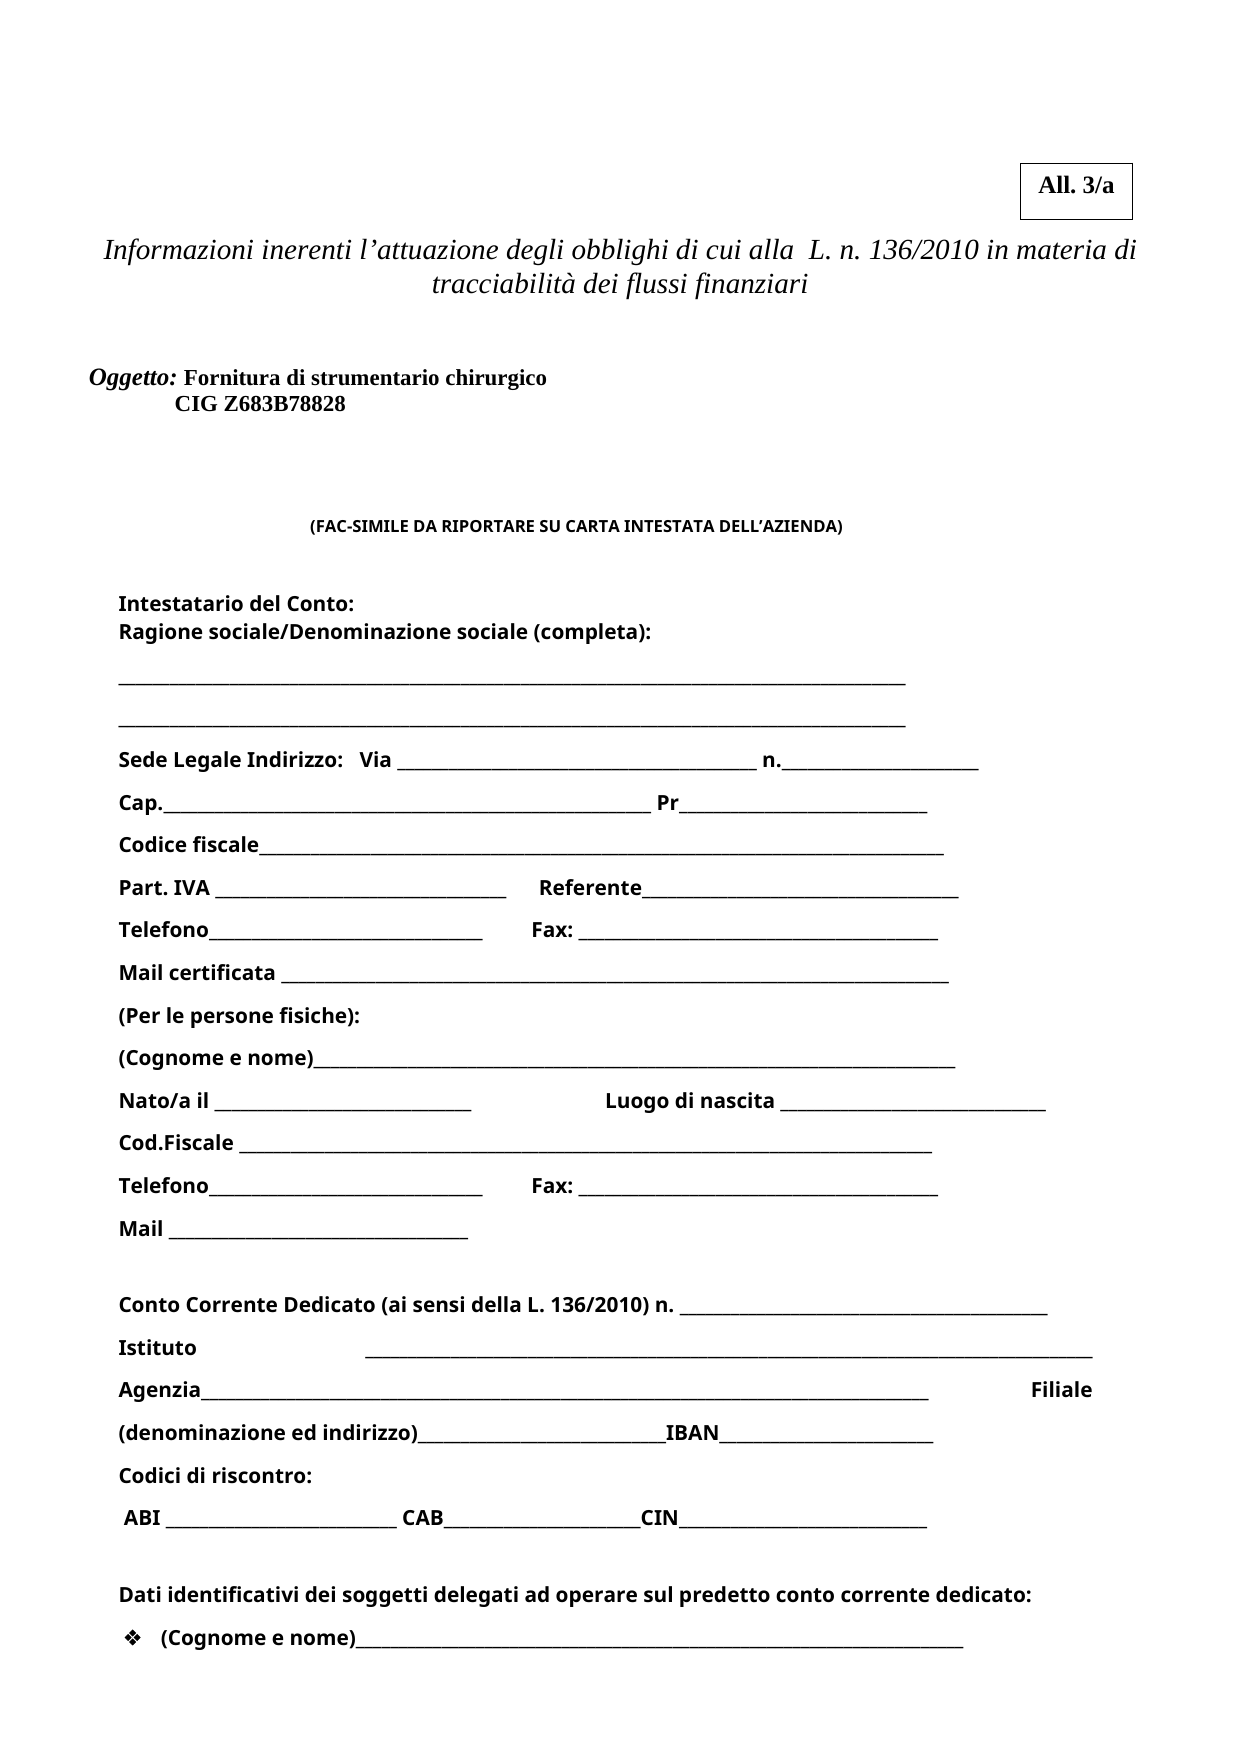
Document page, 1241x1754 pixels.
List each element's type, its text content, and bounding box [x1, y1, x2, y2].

text Mail ___________________________________ [118, 1214, 1092, 1242]
text Oggetto: Fornitura di strumentario chirurgico [89, 362, 1122, 391]
text ____________________________________________________________________________________________ [118, 660, 1092, 688]
text Nato/a il ______________________________ Luogo di nascita _______________________________ [118, 1086, 1092, 1114]
text (Per le persone fisiche): [118, 1001, 1092, 1029]
text Mail certificata ______________________________________________________________________________ [118, 958, 1092, 987]
text Codici di riscontro: [118, 1461, 1092, 1489]
text Cap._________________________________________________________ Pr_____________________________ [118, 788, 1092, 816]
text Dati identificativi dei soggetti delegati ad operare sul predetto conto corrente dedicato: [118, 1580, 1092, 1608]
text Conto Corrente Dedicato (ai sensi della L. 136/2010) n. ___________________________________________ [118, 1290, 1092, 1319]
text ABI ___________________________ CAB_______________________CIN_____________________________ [118, 1503, 1092, 1532]
text (FAC-SIMILE DA RIPORTARE SU CARTA INTESTATA DELL’AZIENDA) [294, 515, 1122, 538]
text Cod.Fiscale _________________________________________________________________________________ [118, 1128, 1092, 1157]
text Telefono________________________________ Fax: __________________________________________ [118, 1171, 1092, 1199]
text Sede Legale Indirizzo: Via __________________________________________ n._______________________ [118, 745, 1092, 773]
list (Cognome e nome)_______________________________________________________________________ [123, 1623, 1092, 1651]
text Part. IVA __________________________________ Referente_____________________________________ [118, 873, 1092, 901]
text Intestatario del Conto: [118, 589, 1093, 617]
text Istituto _____________________________________________________________________________________ Agenzia_____________________________________________________________________________________ Filiale (denominazione ed indirizzo)_____________________________IBAN_________________________ [118, 1333, 1092, 1447]
text ____________________________________________________________________________________________ [118, 702, 1092, 731]
text Telefono________________________________ Fax: __________________________________________ [118, 916, 1092, 944]
text (Cognome e nome)___________________________________________________________________________ [118, 1043, 1092, 1072]
text Informazioni inerenti l’attuazione degli obblighi di cui alla L. n. 136/2010 in materia di tracciabilità dei flussi finanziari [89, 232, 1152, 299]
text CIG Z683B78828 [89, 391, 1122, 417]
text Codice fiscale________________________________________________________________________________ [118, 830, 1092, 859]
text Ragione sociale/Denominazione sociale (completa): [118, 617, 1092, 646]
